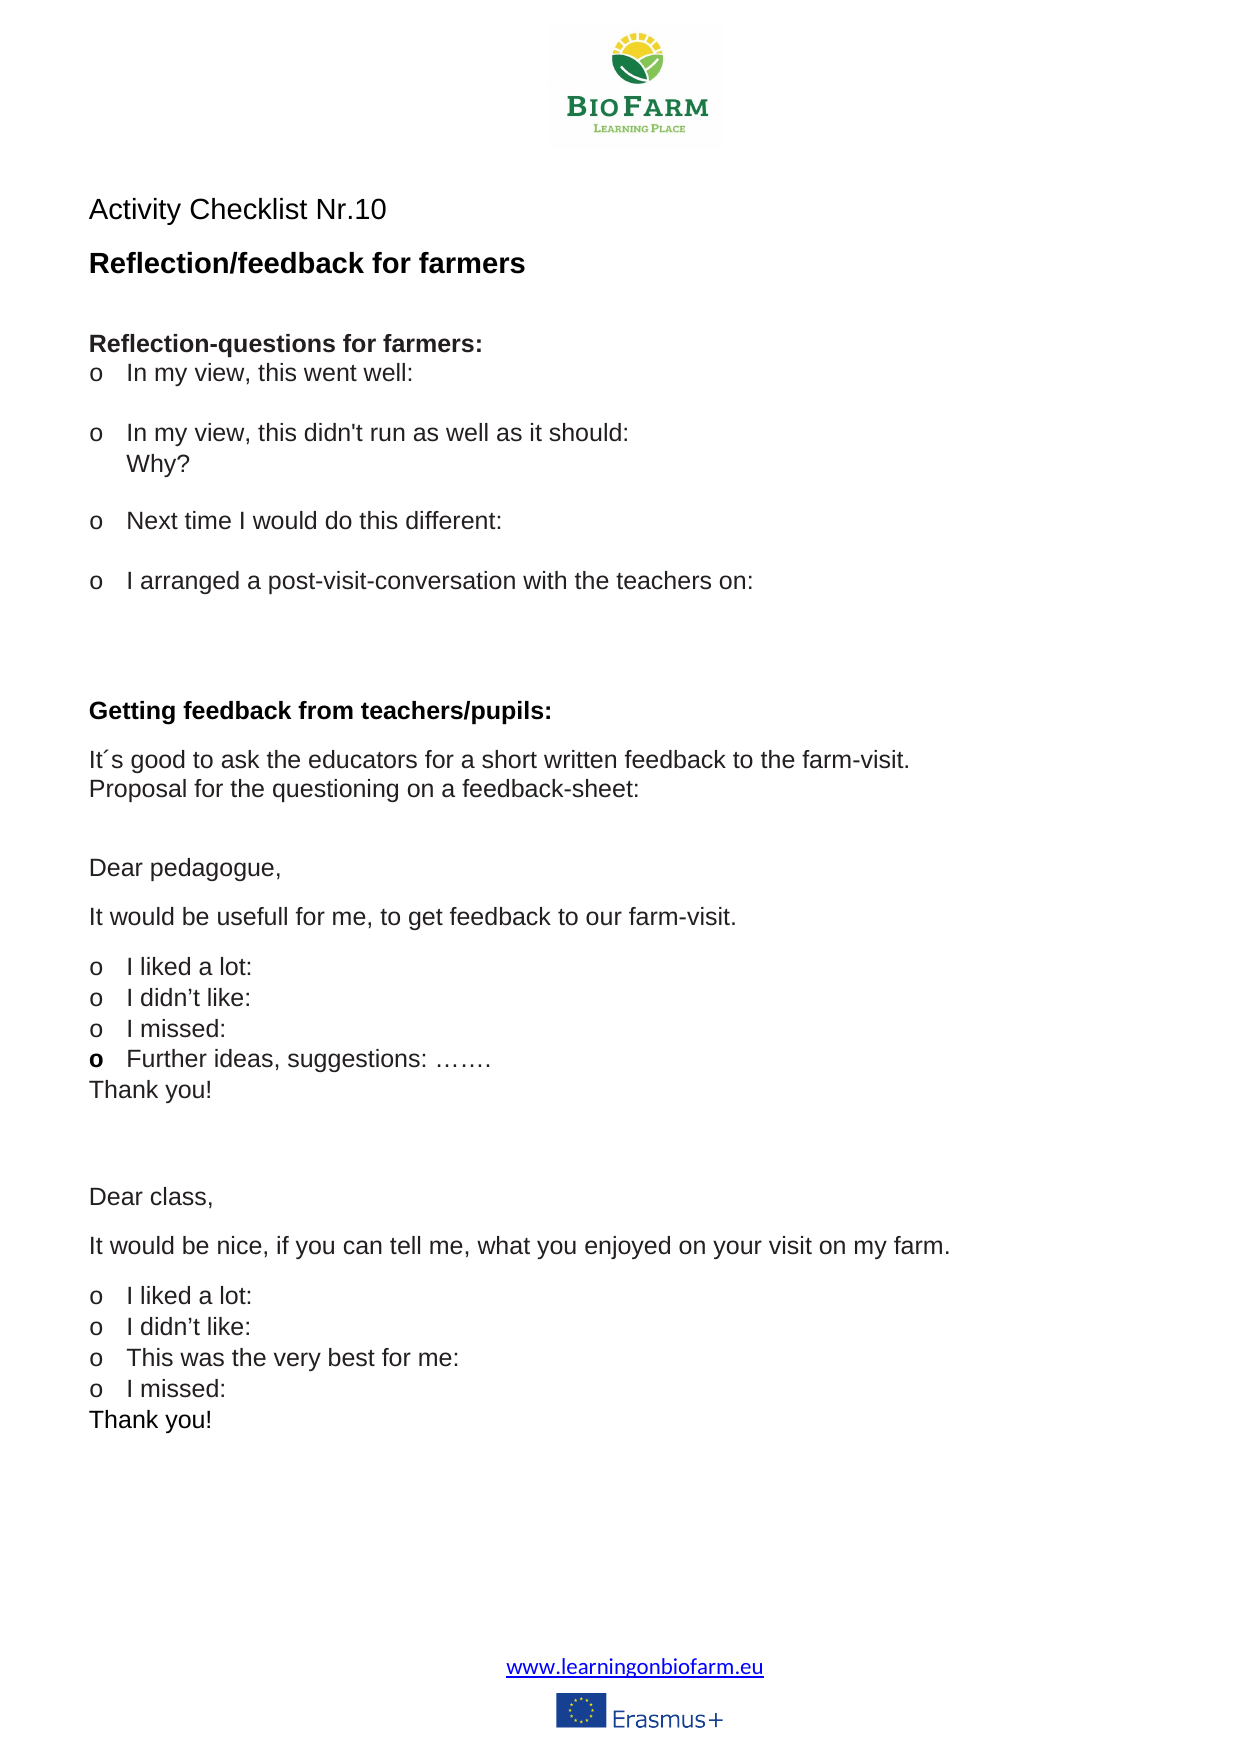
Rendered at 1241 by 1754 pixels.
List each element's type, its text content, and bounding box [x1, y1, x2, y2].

text Reflection-questions for farmers: [89, 329, 1181, 358]
text It would be usefull for me, to get feedback to our farm-visit. [89, 902, 1181, 931]
text It would be nice, if you can tell me, what you enjoyed on your visit on my farm. [89, 1231, 1181, 1260]
text Dear pedagogue, [89, 852, 1181, 881]
text Reflection/feedback for farmers [89, 246, 1181, 279]
picture [556, 1693, 723, 1728]
text Activity Checklist Nr.10 [89, 192, 1181, 225]
list In my view, this went well: [89, 358, 1181, 389]
text It´s good to ask the educators for a short written feedback to the farm-visit. [89, 745, 1181, 774]
list I missed: [89, 1374, 1181, 1405]
list In my view, this didn't run as well as it should: [89, 418, 1181, 448]
list This was the very best for me: [89, 1343, 1181, 1374]
list I didn’t like: [89, 983, 1181, 1013]
text Getting feedback from teachers/pupils: [89, 696, 1181, 724]
list Why? [126, 448, 1181, 477]
text Thank you! [89, 1075, 1181, 1104]
text Proposal for the questioning on a feedback-sheet: [89, 774, 1181, 803]
picture [547, 22, 723, 149]
text Thank you! [89, 1405, 1181, 1433]
list I missed: [89, 1013, 1181, 1044]
list Further ideas, suggestions: ……. [89, 1044, 1181, 1075]
text Dear class, [89, 1182, 1181, 1211]
list I liked a lot: [89, 952, 1181, 983]
list I arranged a post-visit-conversation with the teachers on: [89, 566, 1181, 597]
list I didn’t like: [89, 1312, 1181, 1343]
list I liked a lot: [89, 1281, 1181, 1312]
list Next time I would do this different: [89, 506, 1181, 537]
